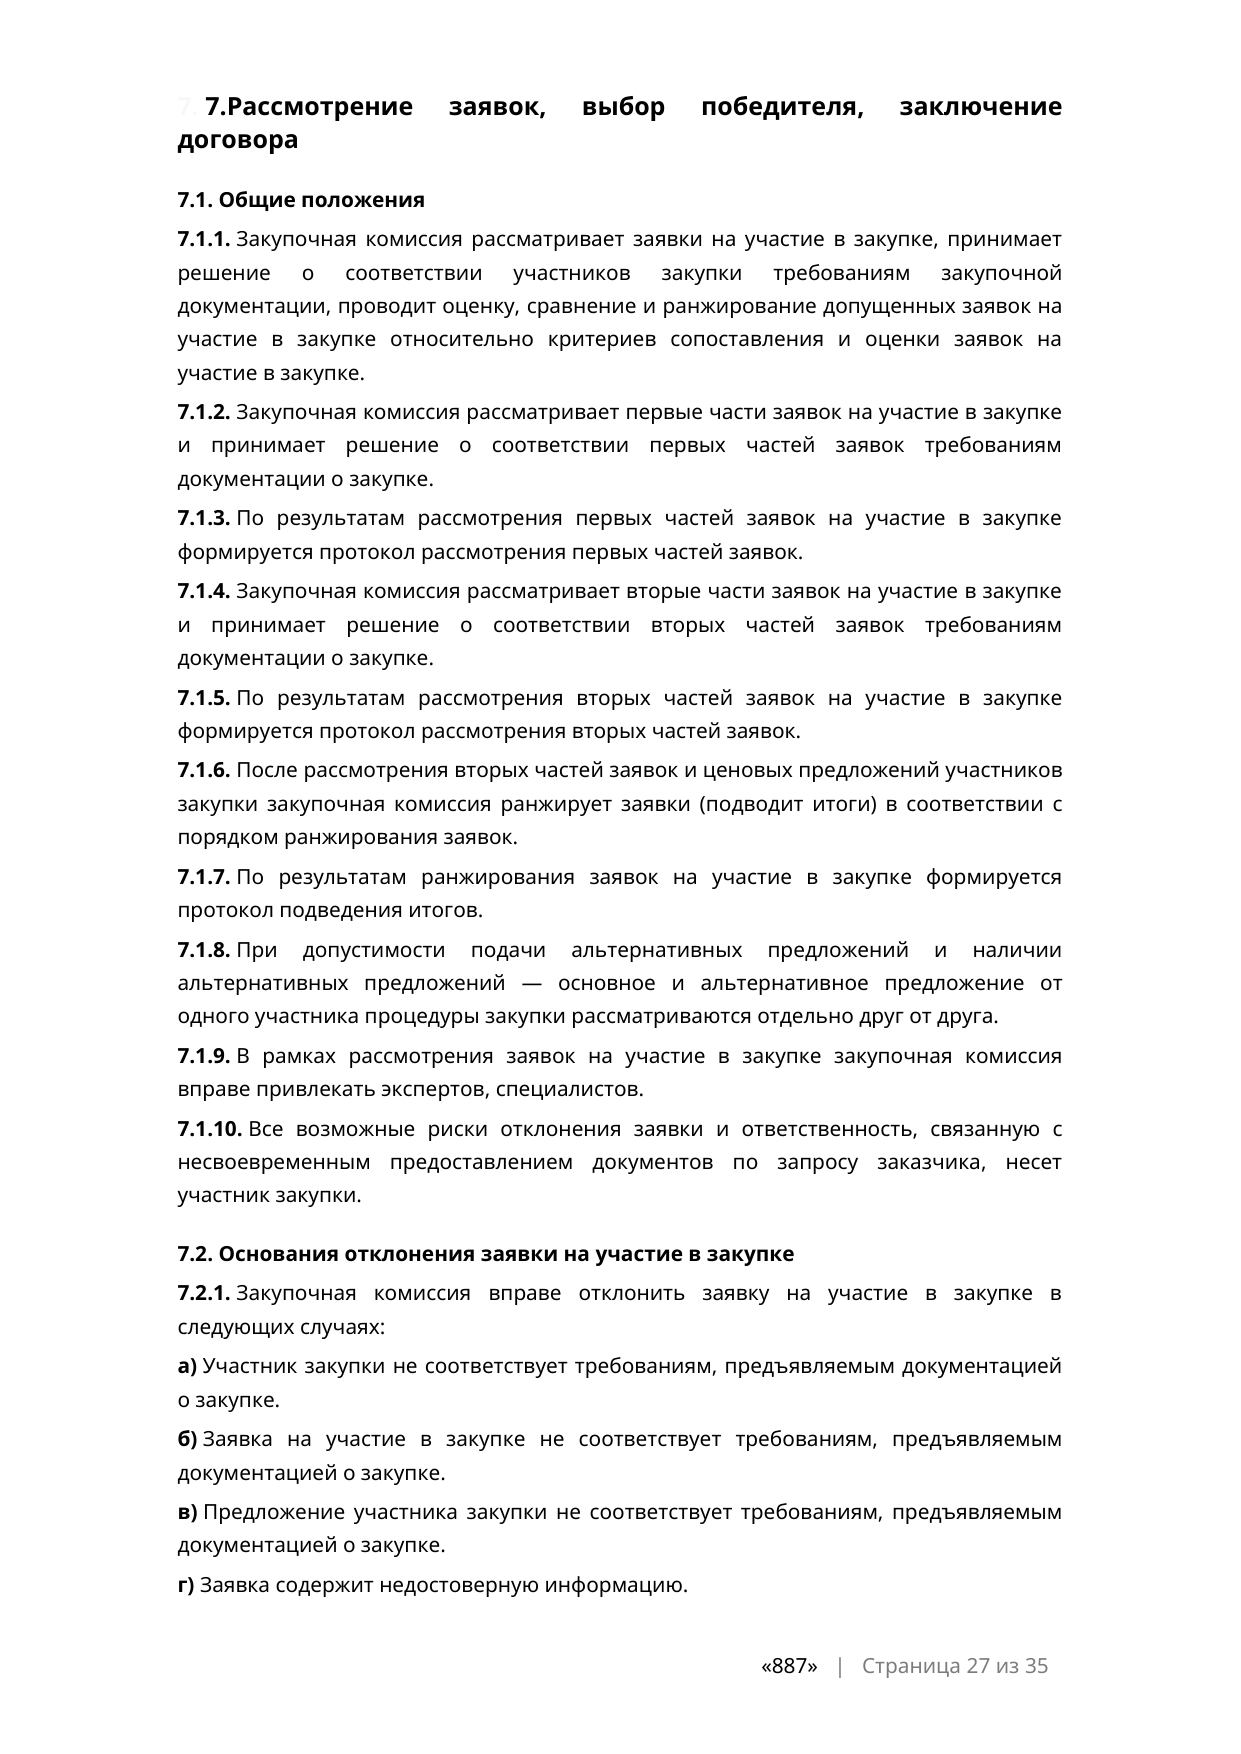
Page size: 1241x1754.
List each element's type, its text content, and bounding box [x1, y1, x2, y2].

text Участник закупки не соответствует требованиям, предъявляемым документацией о закупке. [177, 1347, 1063, 1414]
text При допустимости подачи альтернативных предложений и наличии альтернативных предложений — основное и альтернативное предложение от одного участника процедуры закупки рассматриваются отдельно друг от друга. [177, 930, 1063, 1030]
text Заявка содержит недостоверную информацию. [177, 1566, 1063, 1599]
text Закупочная комиссия вправе отклонить заявку на участие в закупке в следующих случаях: [177, 1274, 1063, 1341]
text Основания отклонения заявки на участие в закупке [177, 1234, 1063, 1268]
text Все возможные риски отклонения заявки и ответственность, связанную с несвоевременным предоставлением документов по запросу заказчика, несет участник закупки. [177, 1109, 1063, 1209]
text Предложение участника закупки не соответствует требованиям, предъявляемым документацией о закупке. [177, 1493, 1063, 1559]
text Общие положения [177, 180, 1063, 214]
text 7.Рассмотрение заявок, выбор победителя, заключение договора [177, 89, 1063, 155]
text Заявка на участие в закупке не соответствует требованиям, предъявляемым документацией о закупке. [177, 1420, 1063, 1487]
text В рамках рассмотрения заявок на участие в закупке закупочная комиссия вправе привлекать экспертов, специалистов. [177, 1037, 1063, 1103]
